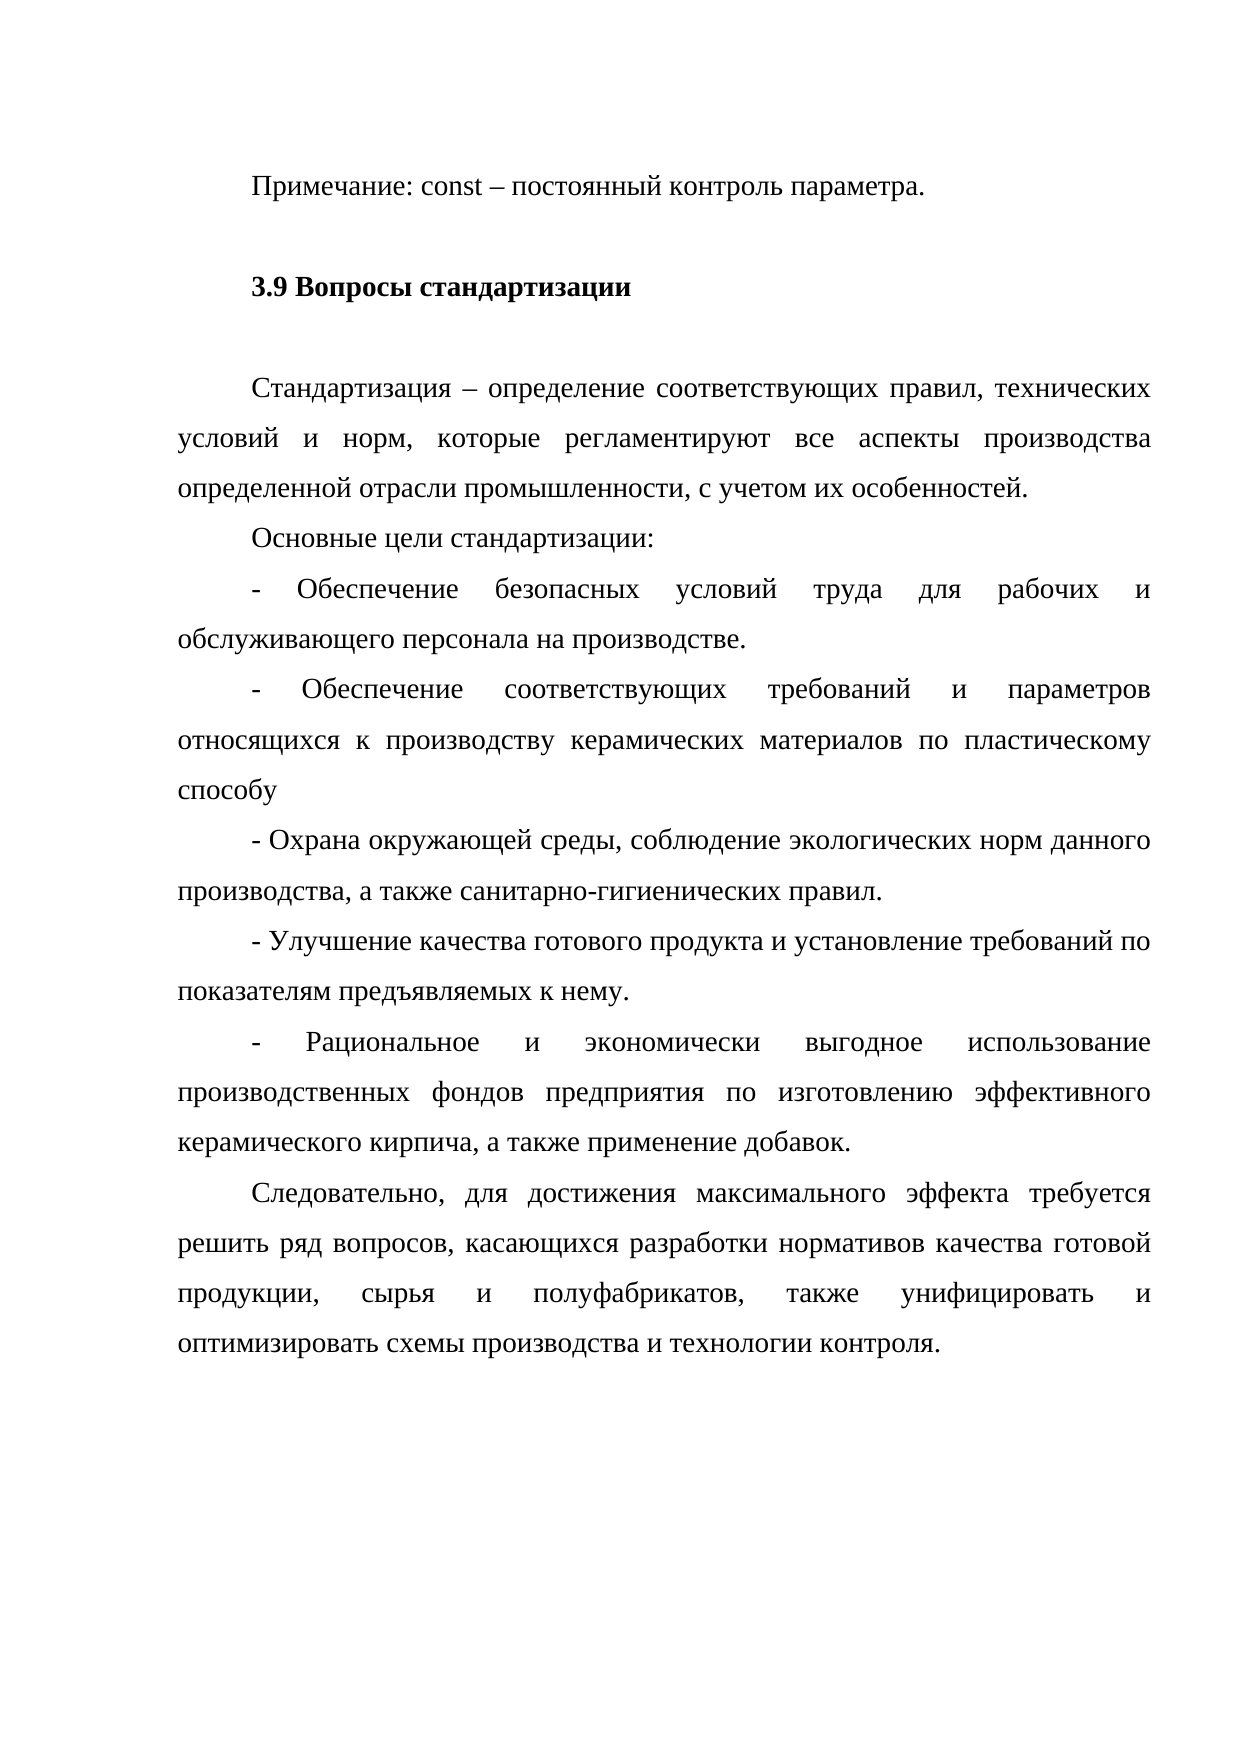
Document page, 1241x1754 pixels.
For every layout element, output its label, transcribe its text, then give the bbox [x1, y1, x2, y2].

text - Обеспечение безопасных условий труда для рабочих и обслуживающего персонала на производстве. [177, 571, 1152, 655]
text - Охрана окружающей среды, соблюдение экологических норм данного производства, а также санитарно-гигиенических правил. [177, 822, 1152, 906]
text Стандартизация – определение соответствующих правил, технических условий и норм, которые регламентируют все аспекты производства определенной отрасли промышленности, с учетом их особенностей. [177, 370, 1152, 504]
text - Рациональное и экономически выгодное использование производственных фондов предприятия по изготовлению эффективного керамического кирпича, а также применение добавок. [177, 1024, 1152, 1158]
text Основные цели стандартизации: [177, 521, 1152, 554]
text Примечание: const – постоянный контроль параметра. [177, 168, 1152, 202]
text Следовательно, для достижения максимального эффекта требуется решить ряд вопросов, касающихся разработки нормативов качества готовой продукции, сырья и полуфабрикатов, также унифицировать и оптимизировать схемы производства и технологии контроля. [177, 1175, 1152, 1359]
text 3.9 Вопросы стандартизации [177, 269, 1152, 303]
text - Улучшение качества готового продукта и установление требований по показателям предъявляемых к нему. [177, 923, 1152, 1007]
text - Обеспечение соответствующих требований и параметров относящихся к производству керамических материалов по пластическому способу [177, 672, 1152, 806]
